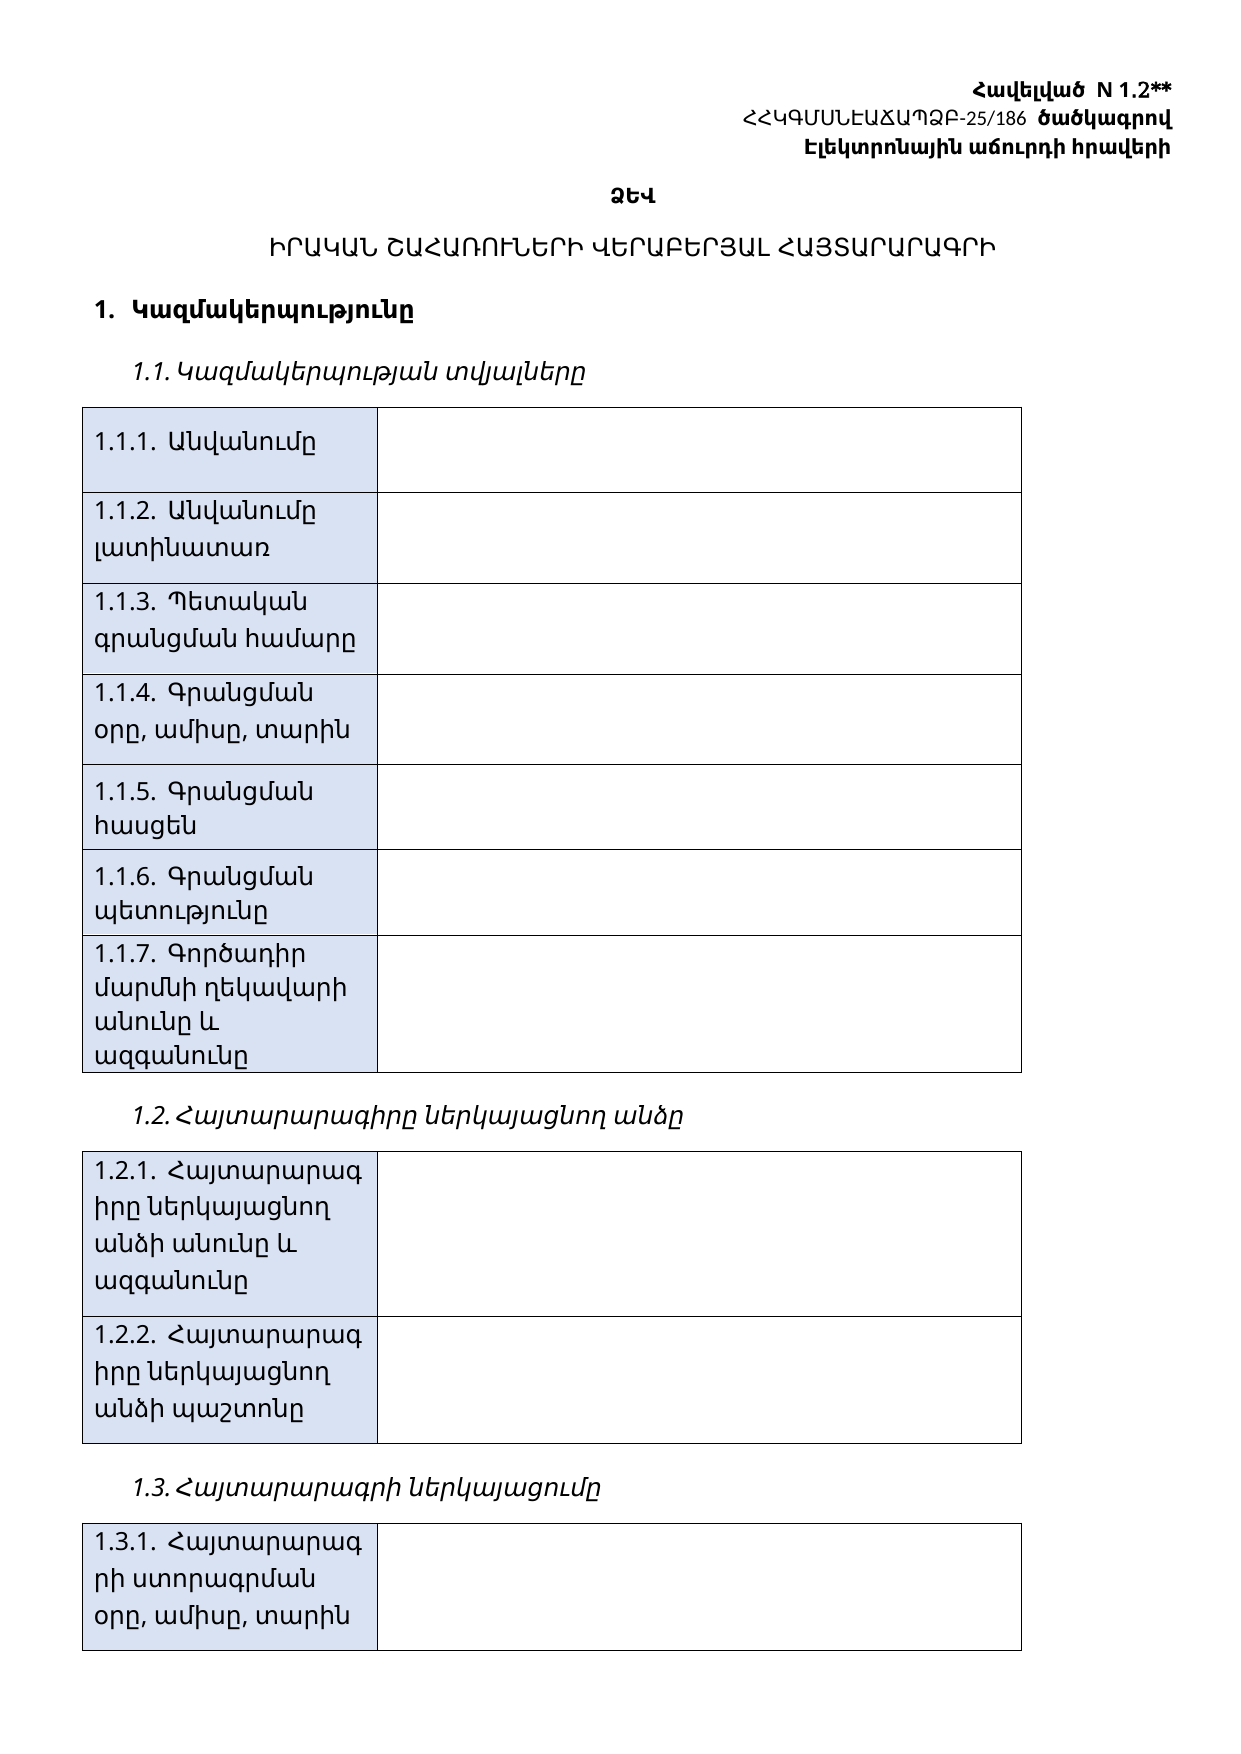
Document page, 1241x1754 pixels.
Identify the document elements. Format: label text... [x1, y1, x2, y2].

list Կազմակերպության տվյալները [131, 353, 1171, 387]
table_cell [378, 1317, 1021, 1443]
table_cell Պետական գրանցման համարը [83, 584, 377, 673]
text Հավելված N 1․2** [94, 75, 1171, 103]
table_header Հայտարարագրի ստորագրման օրը, ամիսը, տարին [83, 1524, 377, 1650]
table_cell Անվանումը լատինատառ [83, 493, 377, 583]
list Հայտարարագրի ներկայացումը [131, 1469, 1171, 1503]
table_header [378, 408, 1021, 492]
list Հայտարարագիրը ներկայացնող անձը [131, 1098, 1171, 1132]
table_cell Գործադիր մարմնի ղեկավարի անունը և ազգանունը [83, 936, 377, 1072]
table_cell [378, 936, 1021, 1072]
table_cell [378, 584, 1021, 673]
table_header Անվանումը [83, 408, 377, 492]
table_cell Հայտարարագիրը ներկայացնող անձի պաշտոնը [83, 1317, 377, 1443]
table_header Հայտարարագիրը ներկայացնող անձի անունը և ազգանունը [83, 1152, 377, 1316]
table_cell Գրանցման հասցեն [83, 765, 377, 849]
table_cell Գրանցման օրը, ամիսը, տարին [83, 675, 377, 764]
table_cell Գրանցման պետությունը [83, 850, 377, 934]
table_cell [378, 850, 1021, 934]
text ՀՀԿԳՄՍՆԷԱՃԱՊՁԲ-25/186 ծածկագրով [94, 103, 1171, 132]
table_header [378, 1524, 1021, 1650]
table_cell [378, 675, 1021, 764]
table_header [378, 1152, 1021, 1316]
text ԻՐԱԿԱՆ ՇԱՀԱՌՈՒՆԵՐԻ ՎԵՐԱԲԵՐՅԱԼ ՀԱՅՏԱՐԱՐԱԳՐԻ [94, 233, 1171, 262]
text ՁԵՎ [94, 184, 1171, 209]
list Կազմակերպությունը [94, 291, 1171, 326]
table_cell [378, 493, 1021, 583]
table_cell [378, 765, 1021, 849]
text Էլեկտրոնային աճուրդի հրավերի [94, 132, 1171, 160]
